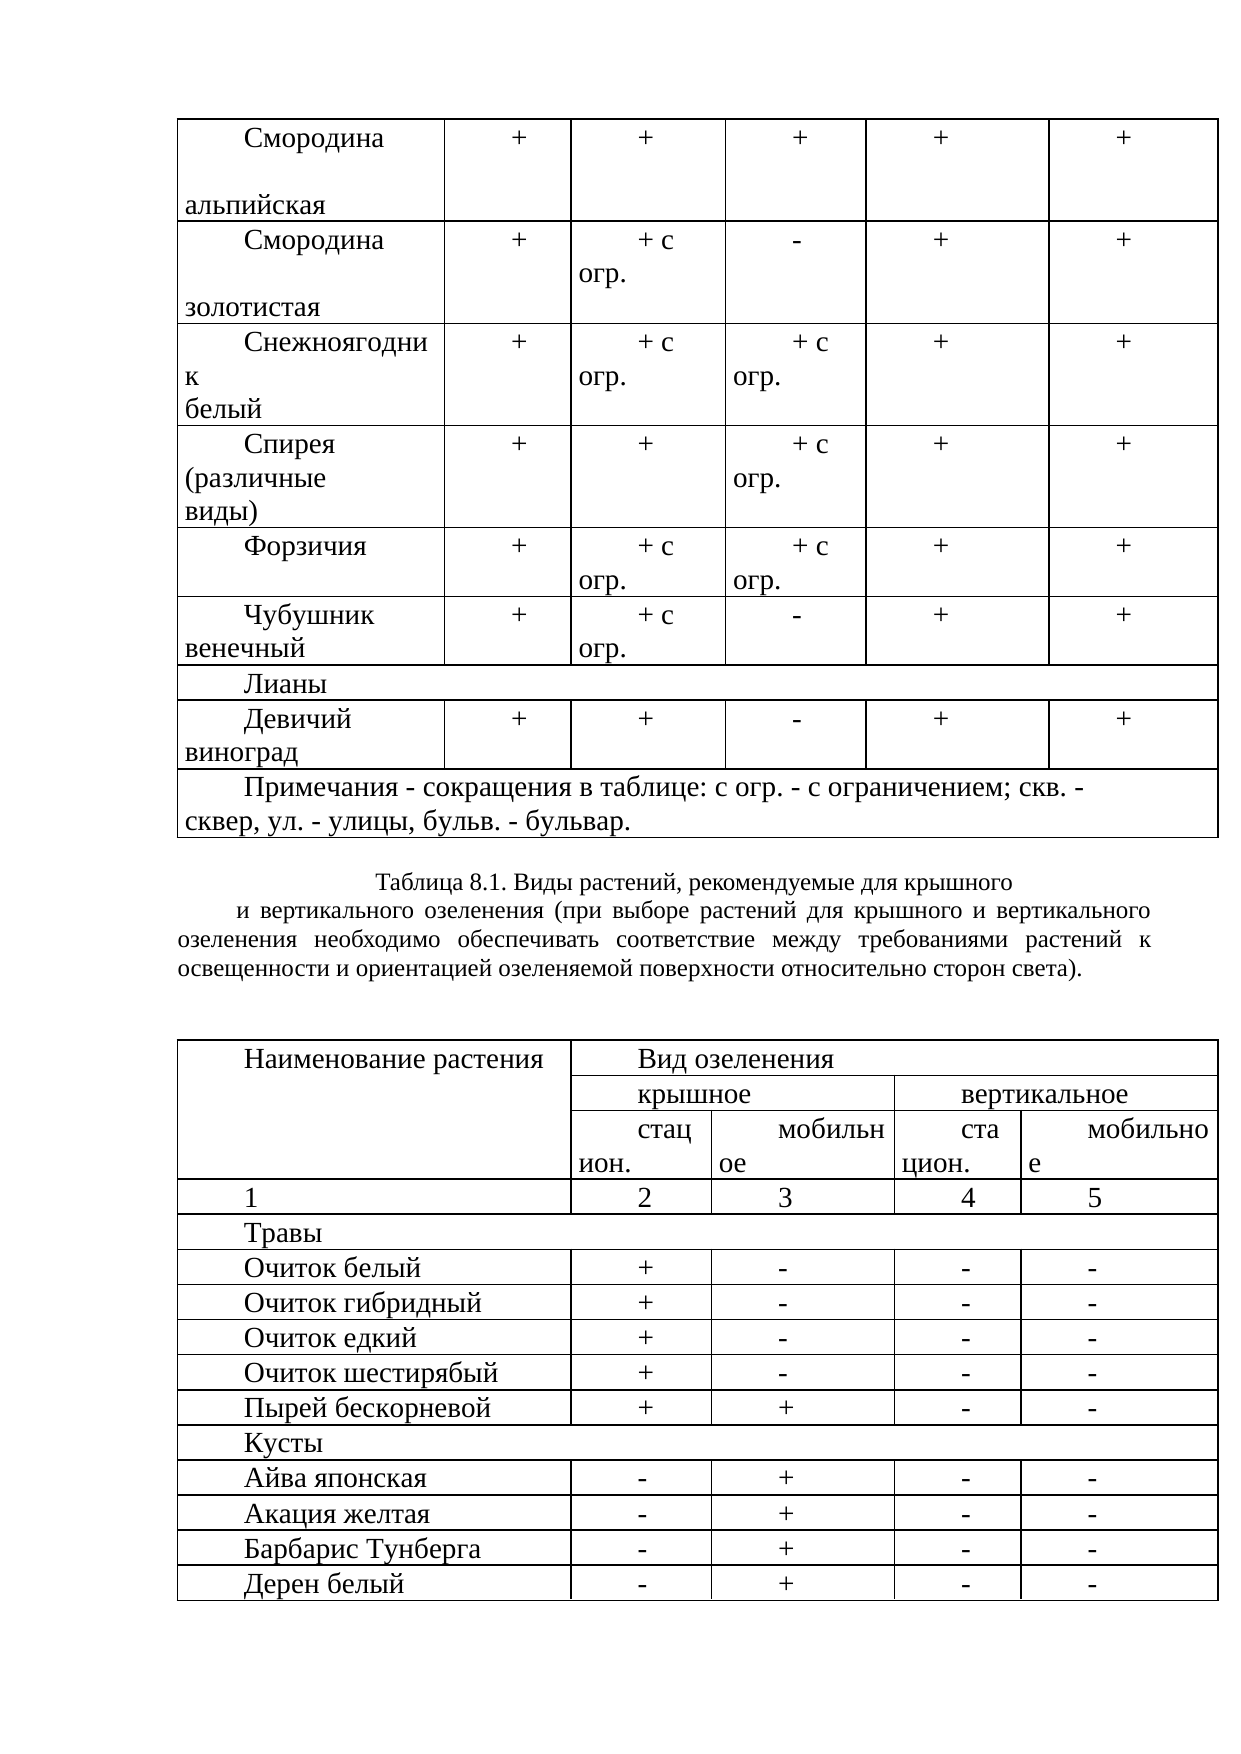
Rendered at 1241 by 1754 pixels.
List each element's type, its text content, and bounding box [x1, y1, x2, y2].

table_cell + [712, 1461, 894, 1494]
table_cell + [712, 1531, 894, 1564]
table_cell + [726, 120, 865, 220]
table_cell - [895, 1461, 1020, 1494]
table_cell Форзичия [178, 528, 444, 596]
table_cell + [572, 1320, 711, 1354]
table_cell мобильное [1022, 1111, 1217, 1178]
table_cell + с огр. [726, 426, 865, 527]
table_cell + [445, 597, 570, 664]
table_cell + [1050, 120, 1217, 220]
table_cell - [712, 1250, 894, 1283]
table_cell Очиток шестирябый [178, 1355, 570, 1389]
table_cell - [1022, 1461, 1217, 1494]
table_cell - [895, 1285, 1020, 1319]
table_cell Травы [178, 1215, 1217, 1248]
table_cell стацион. [895, 1111, 1020, 1178]
table_cell + с огр. [572, 222, 725, 322]
table_cell + [867, 120, 1048, 220]
table_cell Очиток гибридный [178, 1285, 570, 1319]
table_cell - [712, 1355, 894, 1389]
table_cell - [1022, 1320, 1217, 1354]
table_cell + с огр. [572, 528, 725, 596]
table_cell + [445, 324, 570, 425]
table_cell + [572, 1355, 711, 1389]
table_cell + [1050, 324, 1217, 425]
table_cell - [1022, 1391, 1217, 1424]
table_cell + [445, 222, 570, 322]
table_cell Очиток белый [178, 1250, 570, 1283]
table_cell мобильное [712, 1111, 894, 1178]
table_cell + с огр. [572, 597, 725, 664]
table_cell + [867, 701, 1048, 768]
table_cell 5 [1022, 1180, 1217, 1213]
table_cell - [712, 1320, 894, 1354]
table_cell - [895, 1531, 1020, 1564]
table_cell 2 [572, 1180, 711, 1213]
table_cell - [895, 1250, 1020, 1283]
table_cell + [712, 1496, 894, 1529]
table_cell Кусты [178, 1426, 1217, 1459]
table_cell - [1022, 1566, 1217, 1599]
table_cell - [1022, 1250, 1217, 1283]
table_cell Девичий виноград [178, 701, 444, 768]
table_cell Барбарис Тунберга [178, 1531, 570, 1564]
table_cell + с огр. [726, 528, 865, 596]
table_cell + [572, 120, 725, 220]
table_cell - [895, 1566, 1020, 1599]
table_cell + [1050, 701, 1217, 768]
table_cell - [1022, 1285, 1217, 1319]
table_cell - [895, 1391, 1020, 1424]
table_cell - [1022, 1531, 1217, 1564]
table_cell 3 [712, 1180, 894, 1213]
table_cell - [726, 222, 865, 322]
table_cell - [895, 1496, 1020, 1529]
table_cell + [572, 701, 725, 768]
table_cell Спирея (различные виды) [178, 426, 444, 527]
table_cell + с огр. [572, 324, 725, 425]
table_cell + [1050, 222, 1217, 322]
table_cell + [572, 1250, 711, 1283]
table_cell - [895, 1355, 1020, 1389]
table_cell + [867, 528, 1048, 596]
table_cell 4 [895, 1180, 1020, 1213]
table_cell + [712, 1566, 894, 1599]
table_cell + [572, 1391, 711, 1424]
text и вертикального озеленения (при выборе растений для крышного и вертикального озеленения необходимо обеспечивать соответствие между требованиями растений к освещенности и ориентацией озеленяемой поверхности относительно сторон света). [177, 896, 1152, 982]
table_header Вид озеленения [572, 1041, 1217, 1074]
table_cell - [572, 1566, 711, 1599]
table_cell Примечания - сокращения в таблице: с огр. - с ограничением; скв. - сквер, ул. - улицы, бульв. - бульвар. [178, 770, 1217, 837]
table_cell стацион. [572, 1111, 711, 1178]
table_cell + [1050, 426, 1217, 527]
table_cell + [867, 597, 1048, 664]
table_cell - [726, 597, 865, 664]
table_cell + [572, 1285, 711, 1319]
table_cell 1 [178, 1180, 570, 1213]
table_cell - [1022, 1496, 1217, 1529]
table_cell + [445, 426, 570, 527]
table_cell + [1050, 597, 1217, 664]
table_cell + [445, 528, 570, 596]
table_cell + [445, 120, 570, 220]
table_cell Снежноягодник белый [178, 324, 444, 425]
table_cell + с огр. [726, 324, 865, 425]
table_cell Чубушник венечный [178, 597, 444, 664]
table_header Наименование растения [178, 1041, 570, 1178]
table_cell + [867, 426, 1048, 527]
table_cell Смородина альпийская [178, 120, 444, 220]
table_cell + [867, 222, 1048, 322]
table_cell вертикальное [895, 1076, 1217, 1109]
table_cell Очиток едкий [178, 1320, 570, 1354]
table_cell - [572, 1531, 711, 1564]
table_cell Айва японская [178, 1461, 570, 1494]
table_cell Дерен белый [178, 1566, 570, 1599]
table_cell крышное [572, 1076, 894, 1109]
table_cell + [867, 324, 1048, 425]
table_cell Пырей бескорневой [178, 1391, 570, 1424]
table_cell + [1050, 528, 1217, 596]
table_cell - [572, 1496, 711, 1529]
table_cell - [572, 1461, 711, 1494]
table_cell - [895, 1320, 1020, 1354]
table_cell + [445, 701, 570, 768]
table_cell - [726, 701, 865, 768]
text Таблица 8.1. Виды растений, рекомендуемые для крышного [177, 867, 1152, 896]
table_cell Лианы [178, 666, 1217, 699]
table_cell + [572, 426, 725, 527]
table_cell Смородина золотистая [178, 222, 444, 322]
table_cell + [712, 1391, 894, 1424]
table_cell Акация желтая [178, 1496, 570, 1529]
table_cell - [712, 1285, 894, 1319]
table_cell - [1022, 1355, 1217, 1389]
